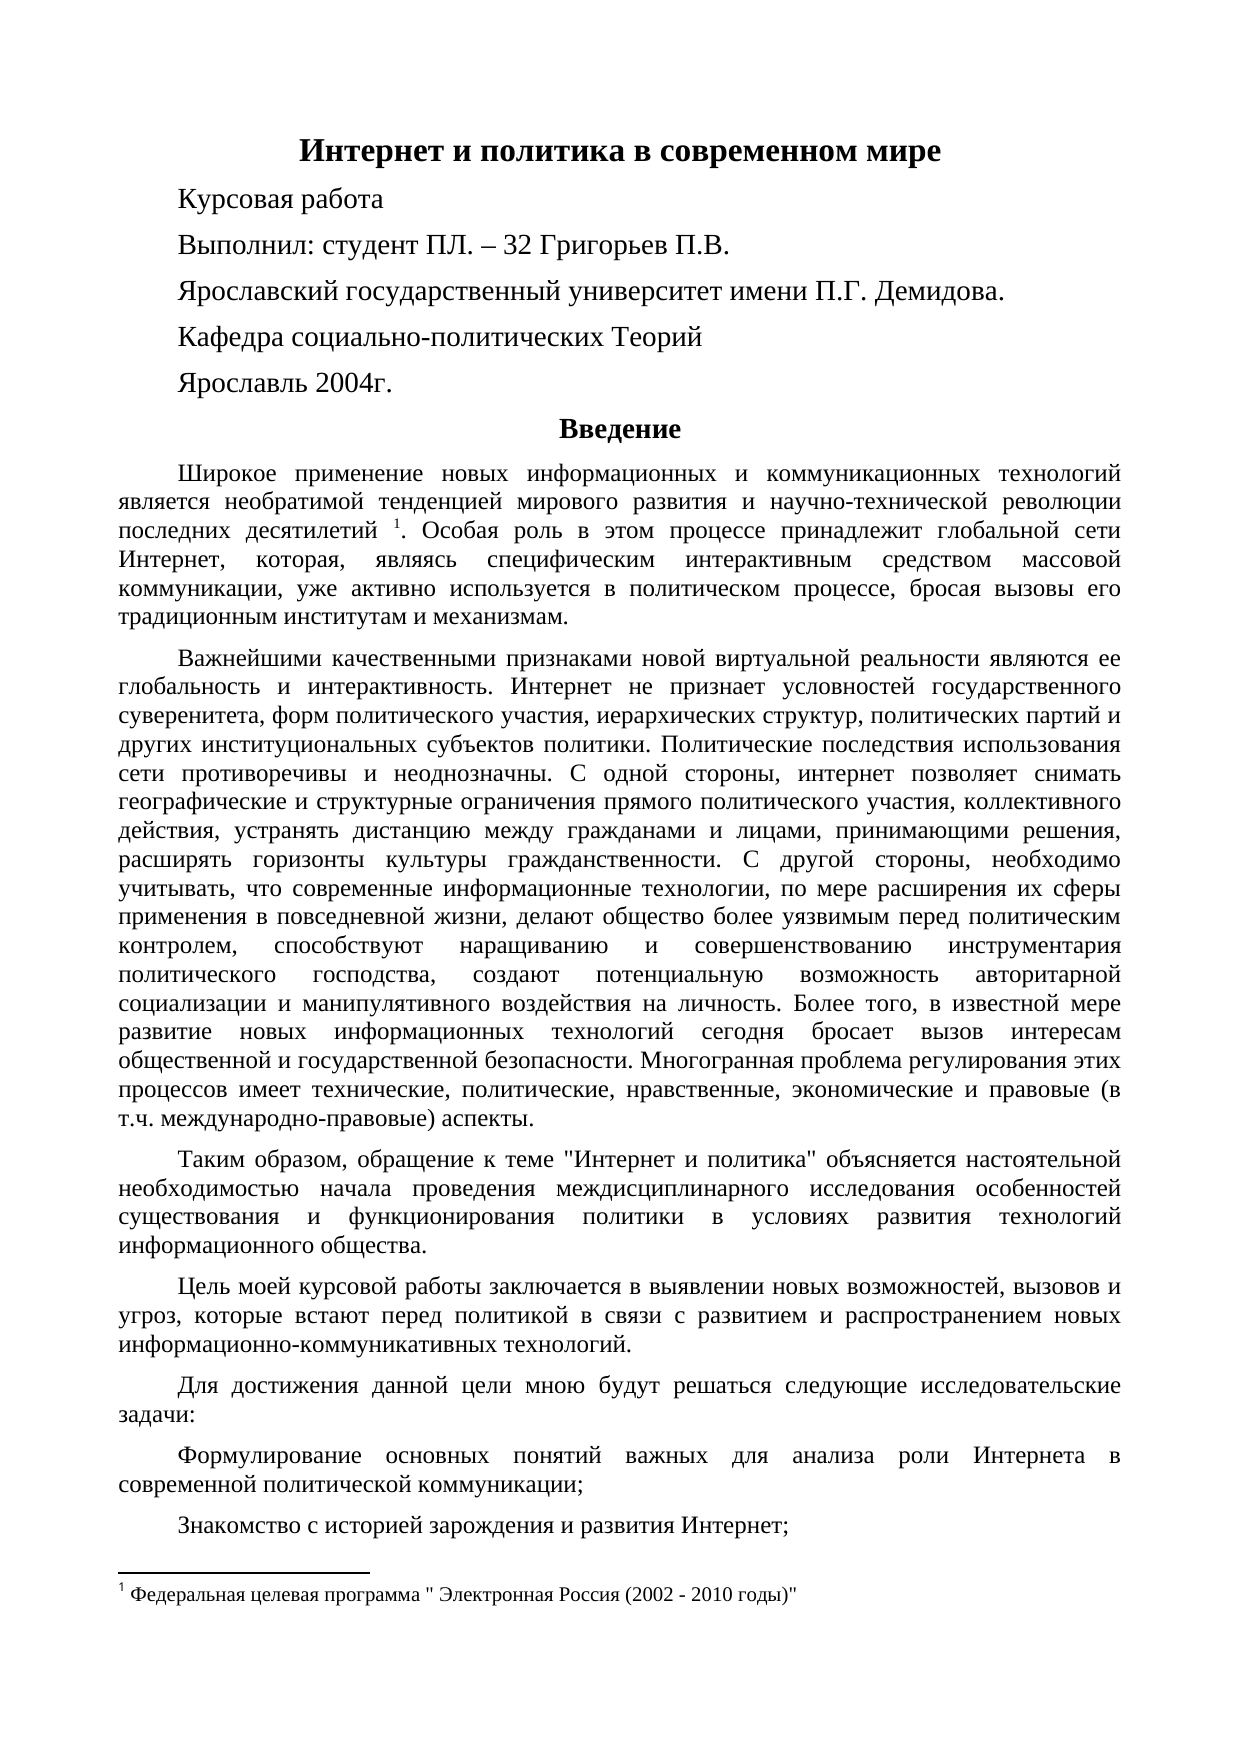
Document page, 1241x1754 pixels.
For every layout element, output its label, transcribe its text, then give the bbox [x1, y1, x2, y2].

text Ярославский государственный университет имени П.Г. Демидова. [118, 273, 1122, 307]
text Формулирование основных понятий важных для анализа роли Интернета в современной политической коммуникации; [118, 1440, 1122, 1498]
text Введение [118, 412, 1122, 445]
text Интернет и политика в современном мире [118, 131, 1122, 169]
text Кафедра социально-политических Теорий [118, 319, 1122, 353]
text Цель моей курсовой работы заключается в выявлении новых возможностей, вызовов и угроз, которые встают перед политикой в связи с развитием и распространением новых информационно-коммуникативных технологий. [118, 1271, 1122, 1358]
text Важнейшими качественными признаками новой виртуальной реальности являются ее глобальность и интерактивность. Интернет не признает условностей государственного суверенитета, форм политического участия, иерархических структур, политических партий и других институциональных субъектов политики. Политические последствия использования сети противоречивы и неоднозначны. С одной стороны, интернет позволяет снимать географические и структурные ограничения прямого политического участия, коллективного действия, устранять дистанцию между гражданами и лицами, принимающими решения, расширять горизонты культуры гражданственности. С другой стороны, необходимо учитывать, что современные информационные технологии, по мере расширения их сферы применения в повседневной жизни, делают общество более уязвимым перед политическим контролем, способствуют наращиванию и совершенствованию инструментария политического господства, создают потенциальную возможность авторитарной социализации и манипулятивного воздействия на личность. Более того, в известной мере развитие новых информационных технологий сегодня бросает вызов интересам общественной и государственной безопасности. Многогранная проблема регулирования этих процессов имеет технические, политические, нравственные, экономические и правовые (в т.ч. международно-правовые) аспекты. [118, 643, 1122, 1131]
text Широкое применение новых информационных и коммуникационных технологий является необратимой тенденцией мирового развития и научно-технической революции последних десятилетий . Особая роль в этом процессе принадлежит глобальной сети Интернет, которая, являясь специфическим интерактивным средством массовой коммуникации, уже активно используется в политическом процессе, бросая вызовы его традиционным институтам и механизмам. [118, 458, 1122, 630]
text Для достижения данной цели мною будут решаться следующие исследовательские задачи: [118, 1370, 1122, 1428]
text Знакомство с историей зарождения и развития Интернет; [118, 1510, 1122, 1539]
text Курсовая работа [118, 181, 1122, 215]
text Ярославль 2004г. [118, 366, 1122, 399]
text Таким образом, обращение к теме "Интернет и политика" объясняется настоятельной необходимостью начала проведения междисциплинарного исследования особенностей существования и функционирования политики в условиях развития технологий информационного общества. [118, 1144, 1122, 1259]
text Выполнил: студент ПЛ. – 32 Григорьев П.В. [118, 227, 1122, 261]
